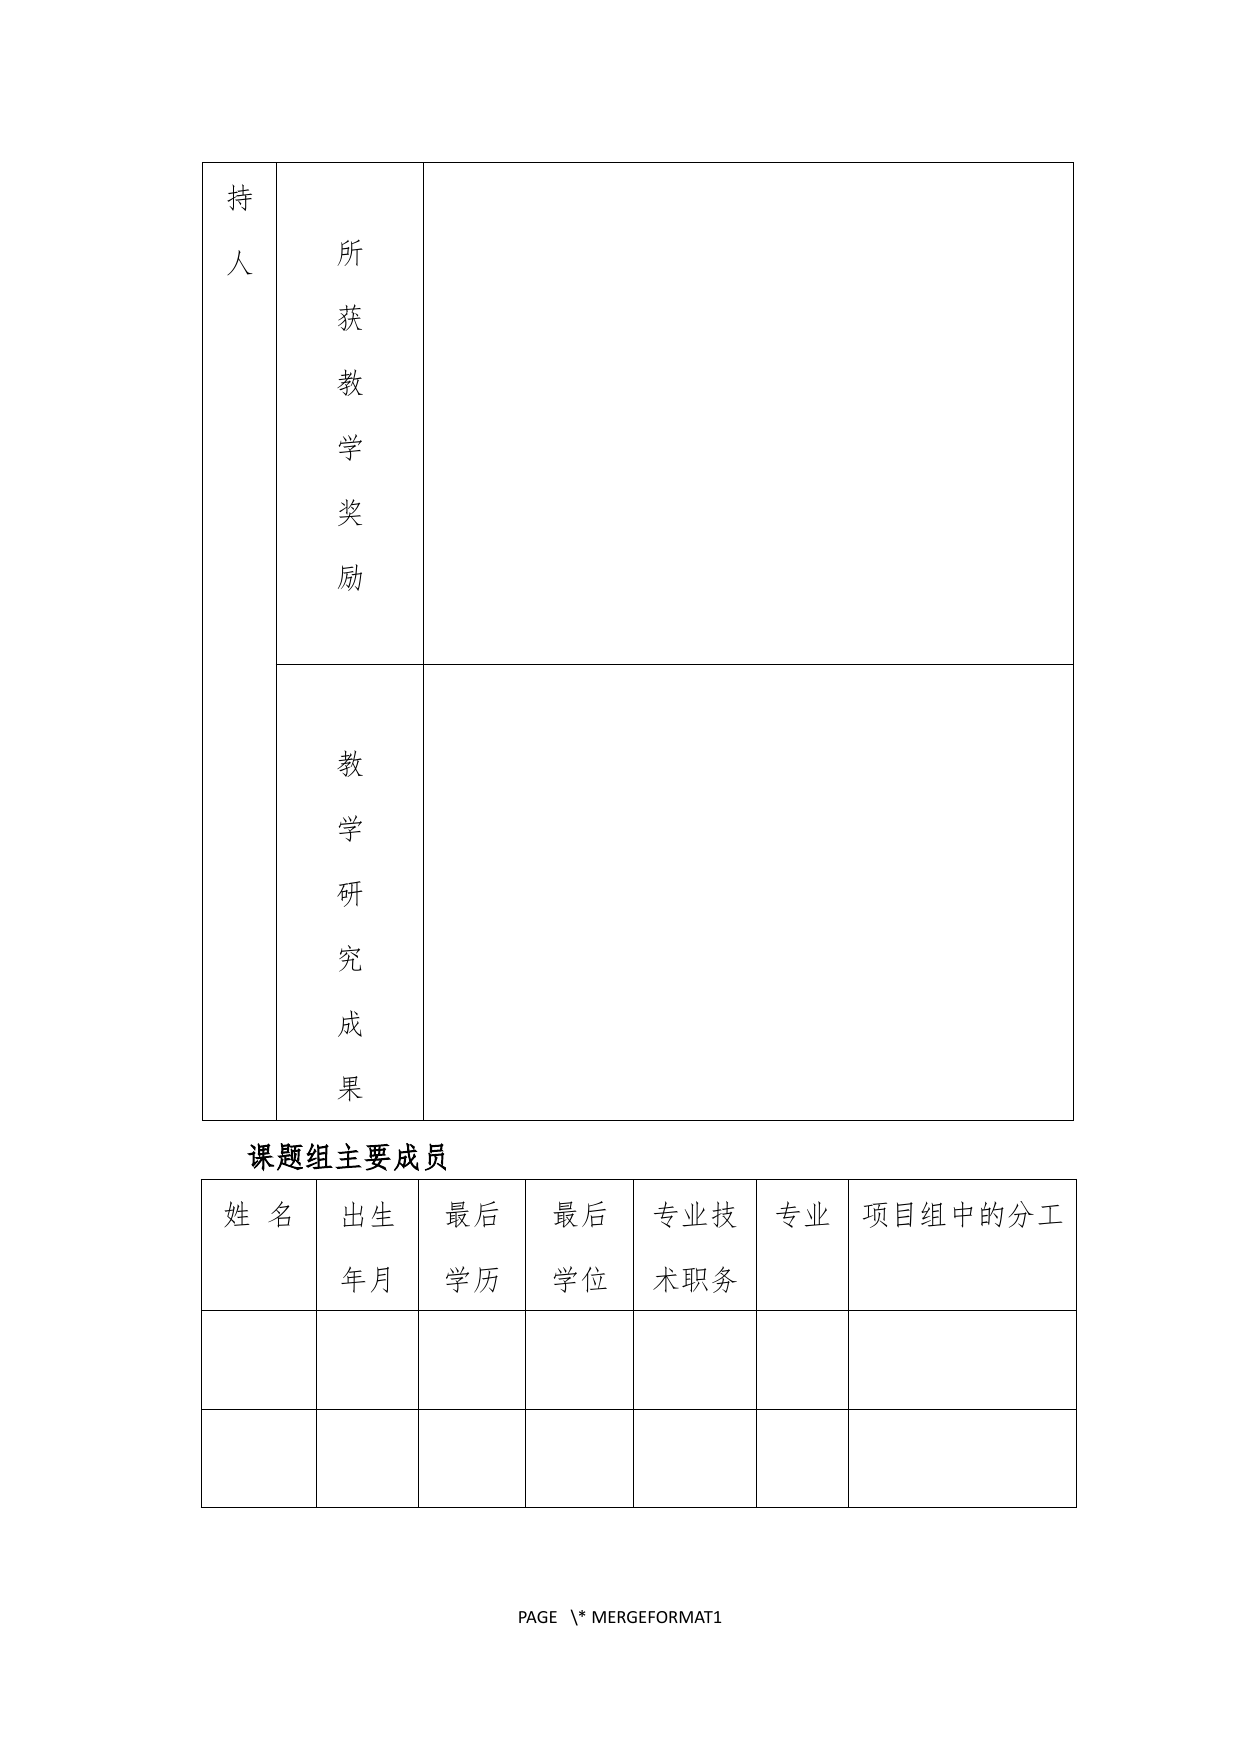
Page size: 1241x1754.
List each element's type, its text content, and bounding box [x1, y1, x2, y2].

table_cell [317, 1311, 418, 1408]
text 课题组主要成员情况 [187, 1121, 1053, 1179]
table_cell [202, 1410, 316, 1507]
table_cell [424, 665, 1073, 1119]
table_cell [526, 1311, 633, 1408]
table_cell 所 获 教 学 奖 励 [277, 163, 423, 663]
table_cell 教 学 研 究 成 果 [277, 665, 423, 1119]
table_cell [634, 1311, 756, 1408]
table_cell [849, 1311, 1076, 1408]
table_cell [757, 1311, 848, 1408]
table_cell [757, 1410, 848, 1507]
table_cell [634, 1410, 756, 1507]
table_cell [317, 1410, 418, 1507]
table_cell [419, 1311, 525, 1408]
table_header 最后 学位 [526, 1180, 633, 1310]
table_cell [419, 1410, 525, 1507]
table_header 专业 [757, 1180, 848, 1310]
table_header 姓 名 [202, 1180, 316, 1310]
table_cell [202, 1311, 316, 1408]
table_header 项目组中的分工 [849, 1180, 1076, 1310]
table_header 专业技 术职务 [634, 1180, 756, 1310]
table_cell [526, 1410, 633, 1507]
table_cell [849, 1410, 1076, 1507]
table_header 出生年月 [317, 1180, 418, 1310]
table_header 最后 学历 [419, 1180, 525, 1310]
table_cell [424, 163, 1073, 663]
